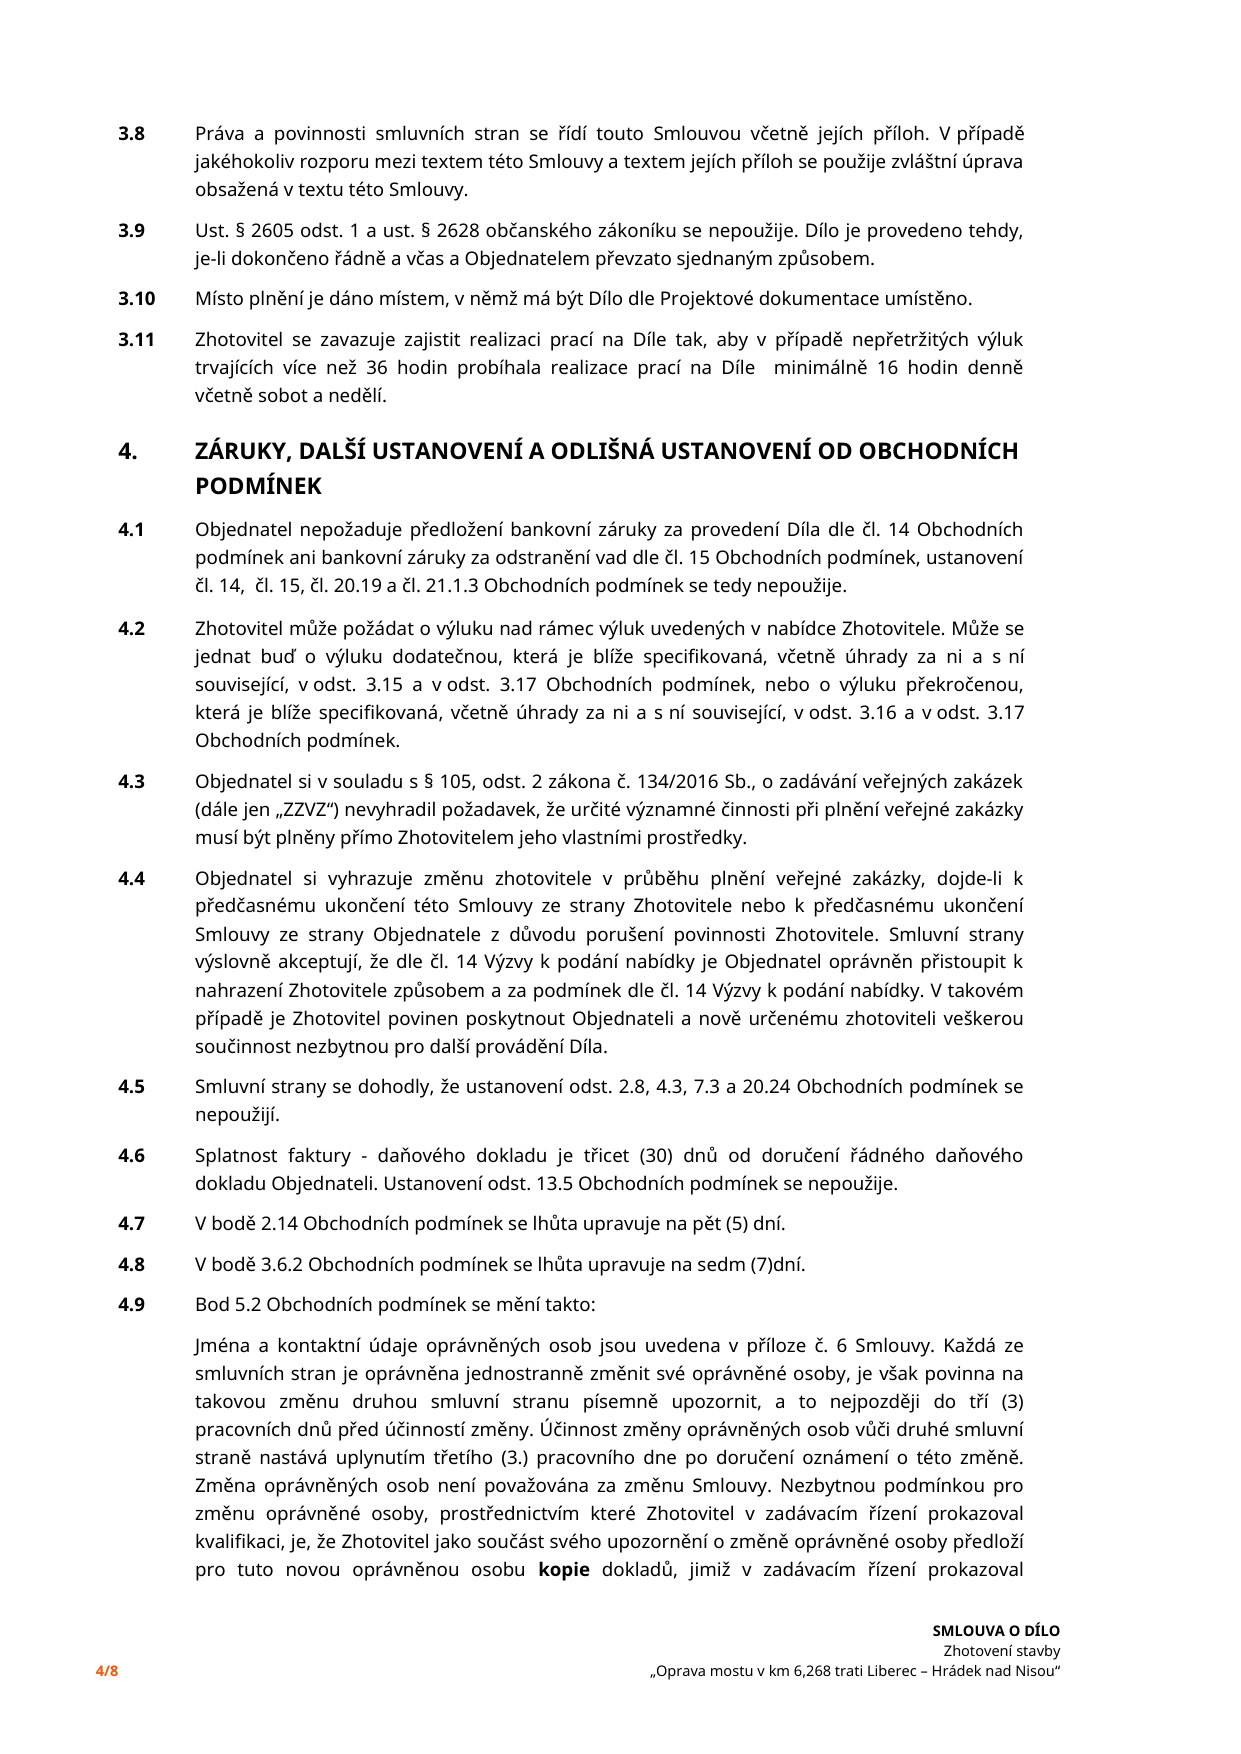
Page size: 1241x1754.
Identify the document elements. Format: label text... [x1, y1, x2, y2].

text Místo plnění je dáno místem, v němž má být Dílo dle Projektové dokumentace umístěno. [118, 286, 1024, 311]
text Práva a povinnosti smluvních stran se řídí touto Smlouvou včetně jejích příloh. V případě jakéhokoliv rozporu mezi textem této Smlouvy a textem jejích příloh se použije zvláštní úprava obsažená v textu této Smlouvy. [118, 121, 1024, 202]
text V bodě 2.14 Obchodních podmínek se lhůta upravuje na pět (5) dní. [118, 1211, 1024, 1236]
text Ust. § 2605 odst. 1 a ust. § 2628 občanského zákoníku se nepoužije. Dílo je provedeno tehdy, je-li dokončeno řádně a včas a Objednatelem převzato sjednaným způsobem. [118, 217, 1024, 271]
text Objednatel nepožaduje předložení bankovní záruky za provedení Díla dle čl. 14 Obchodních podmínek ani bankovní záruky za odstranění vad dle čl. 15 Obchodních podmínek, ustanovení čl. 14, čl. 15, čl. 20.19 a čl. 21.1.3 Obchodních podmínek se tedy nepoužije. [118, 517, 1024, 598]
text ZÁRUKY, DALŠÍ USTANOVENÍ A ODLIŠNÁ USTANOVENÍ OD OBCHODNÍCH PODMÍNEK [118, 435, 1024, 501]
text V bodě 3.6.2 Obchodních podmínek se lhůta upravuje na sedm (7)dní. [118, 1251, 1024, 1277]
text Objednatel si v souladu s § 105, odst. 2 zákona č. 134/2016 Sb., o zadávání veřejných zakázek (dále jen „ZZVZ“) nevyhradil požadavek, že určité významné činnosti při plnění veřejné zakázky musí být plněny přímo Zhotovitelem jeho vlastními prostředky. [118, 768, 1024, 850]
text Objednatel si vyhrazuje změnu zhotovitele v průběhu plnění veřejné zakázky, dojde-li k předčasnému ukončení této Smlouvy ze strany Zhotovitele nebo k předčasnému ukončení Smlouvy ze strany Objednatele z důvodu porušení povinnosti Zhotovitele. Smluvní strany výslovně akceptují, že dle čl. 14 Výzvy k podání nabídky je Objednatel oprávněn přistoupit k nahrazení Zhotovitele způsobem a za podmínek dle čl. 14 Výzvy k podání nabídky. V takovém případě je Zhotovitel povinen poskytnout Objednateli a nově určenému zhotoviteli veškerou součinnost nezbytnou pro další provádění Díla. [118, 865, 1024, 1058]
text Splatnost faktury - daňového dokladu je třicet (30) dnů od doručení řádného daňového dokladu Objednateli. Ustanovení odst. 13.5 Obchodních podmínek se nepoužije. [118, 1142, 1024, 1196]
text Bod 5.2 Obchodních podmínek se mění takto: [118, 1292, 1024, 1317]
text Zhotovitel se zavazuje zajistit realizaci prací na Díle tak, aby v případě nepřetržitých výluk trvajících více než 36 hodin probíhala realizace prací na Díle minimálně 16 hodin denně včetně sobot a nedělí. [118, 326, 1024, 408]
text Smluvní strany se dohodly, že ustanovení odst. 2.8, 4.3, 7.3 a 20.24 Obchodních podmínek se nepoužijí. [118, 1073, 1024, 1127]
text Zhotovitel může požádat o výluku nad rámec výluk uvedených v nabídce Zhotovitele. Může se jednat buď o výluku dodatečnou, která je blíže specifikovaná, včetně úhrady za ni a s ní související, v odst. 3.15 a v odst. 3.17 Obchodních podmínek, nebo o výluku překročenou, která je blíže specifikovaná, včetně úhrady za ni a s ní související, v odst. 3.16 a v odst. 3.17 Obchodních podmínek. [118, 613, 1024, 753]
